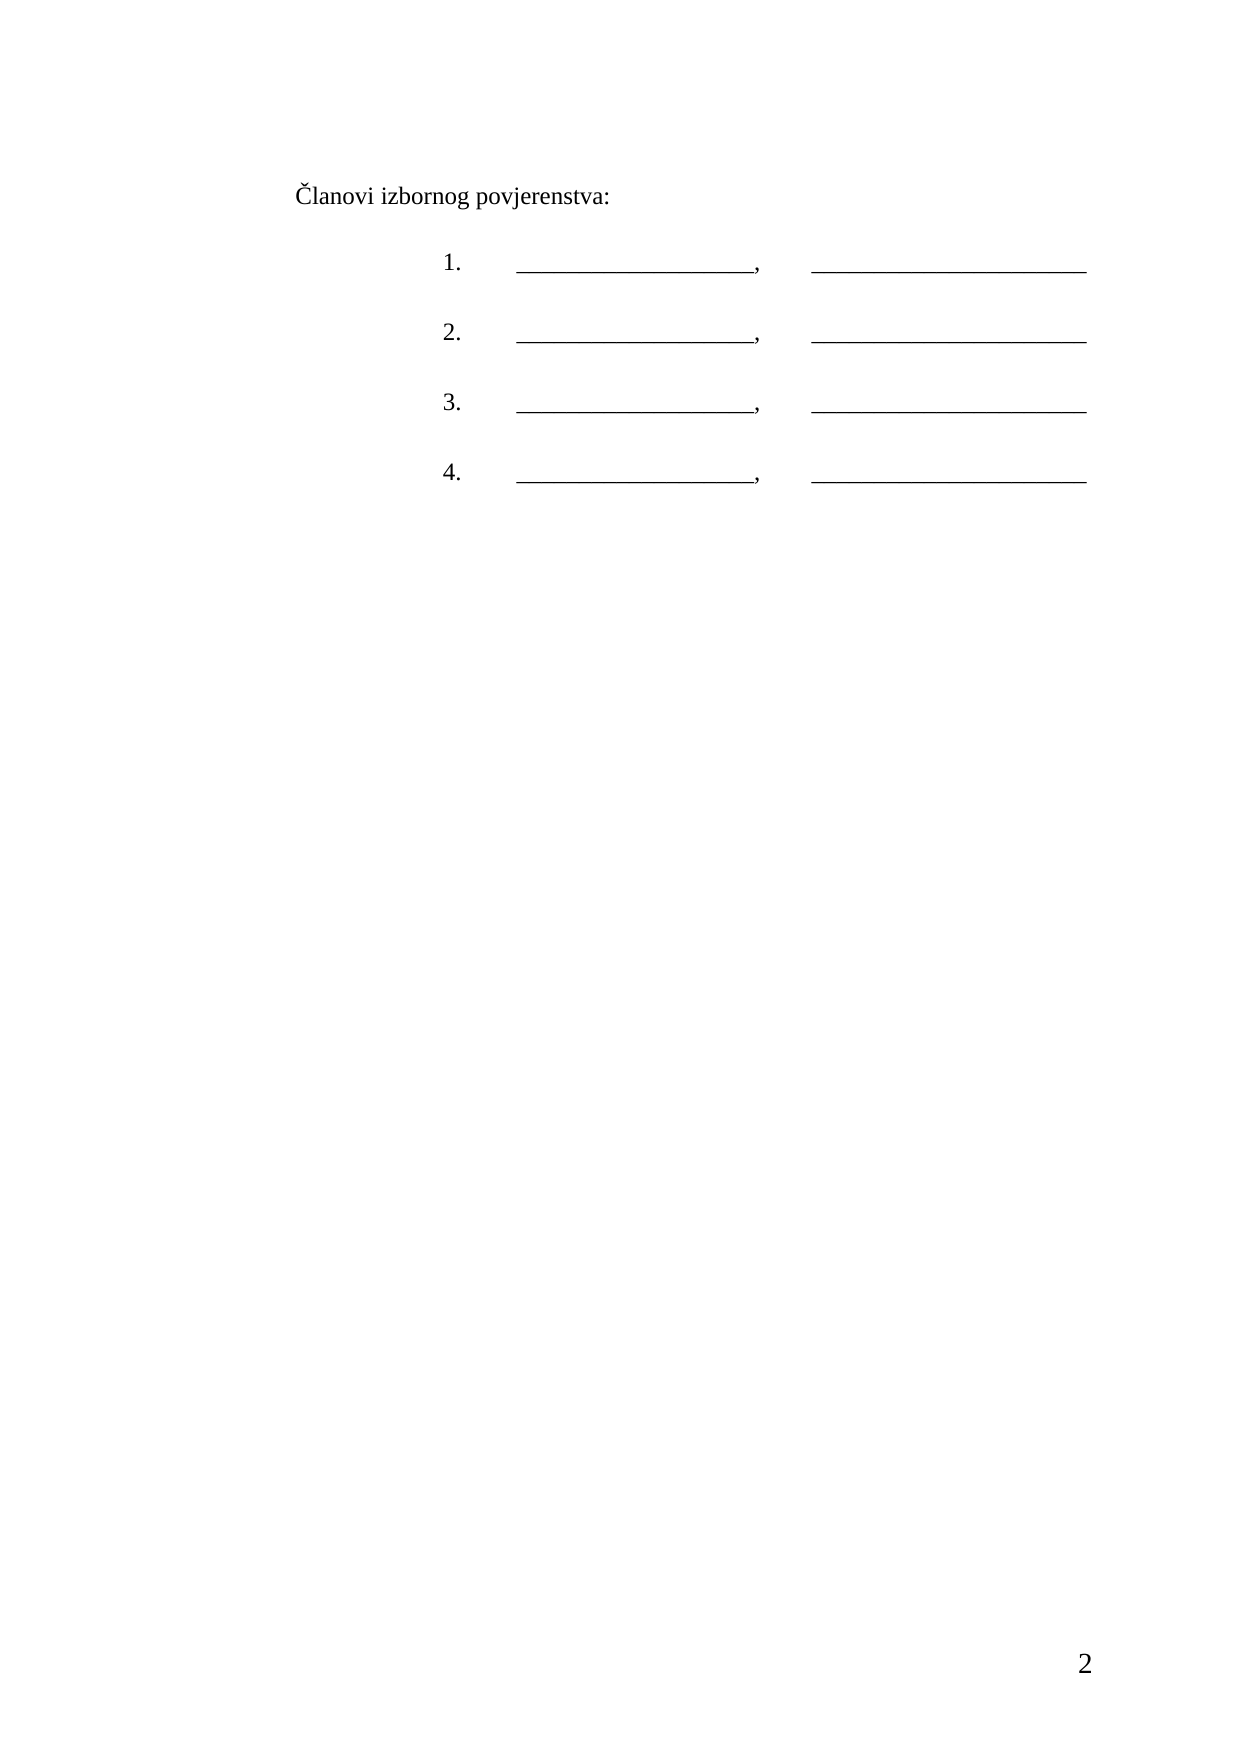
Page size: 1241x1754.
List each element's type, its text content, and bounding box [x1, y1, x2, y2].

text 2. ___________________, ______________________ [443, 317, 1092, 346]
text 3. ___________________, ______________________ [443, 387, 1092, 416]
text 4. ___________________, ______________________ [443, 457, 1092, 486]
text 1. ___________________, ______________________ [443, 247, 1092, 276]
text Članovi izbornog povjerenstva: [295, 181, 1092, 209]
